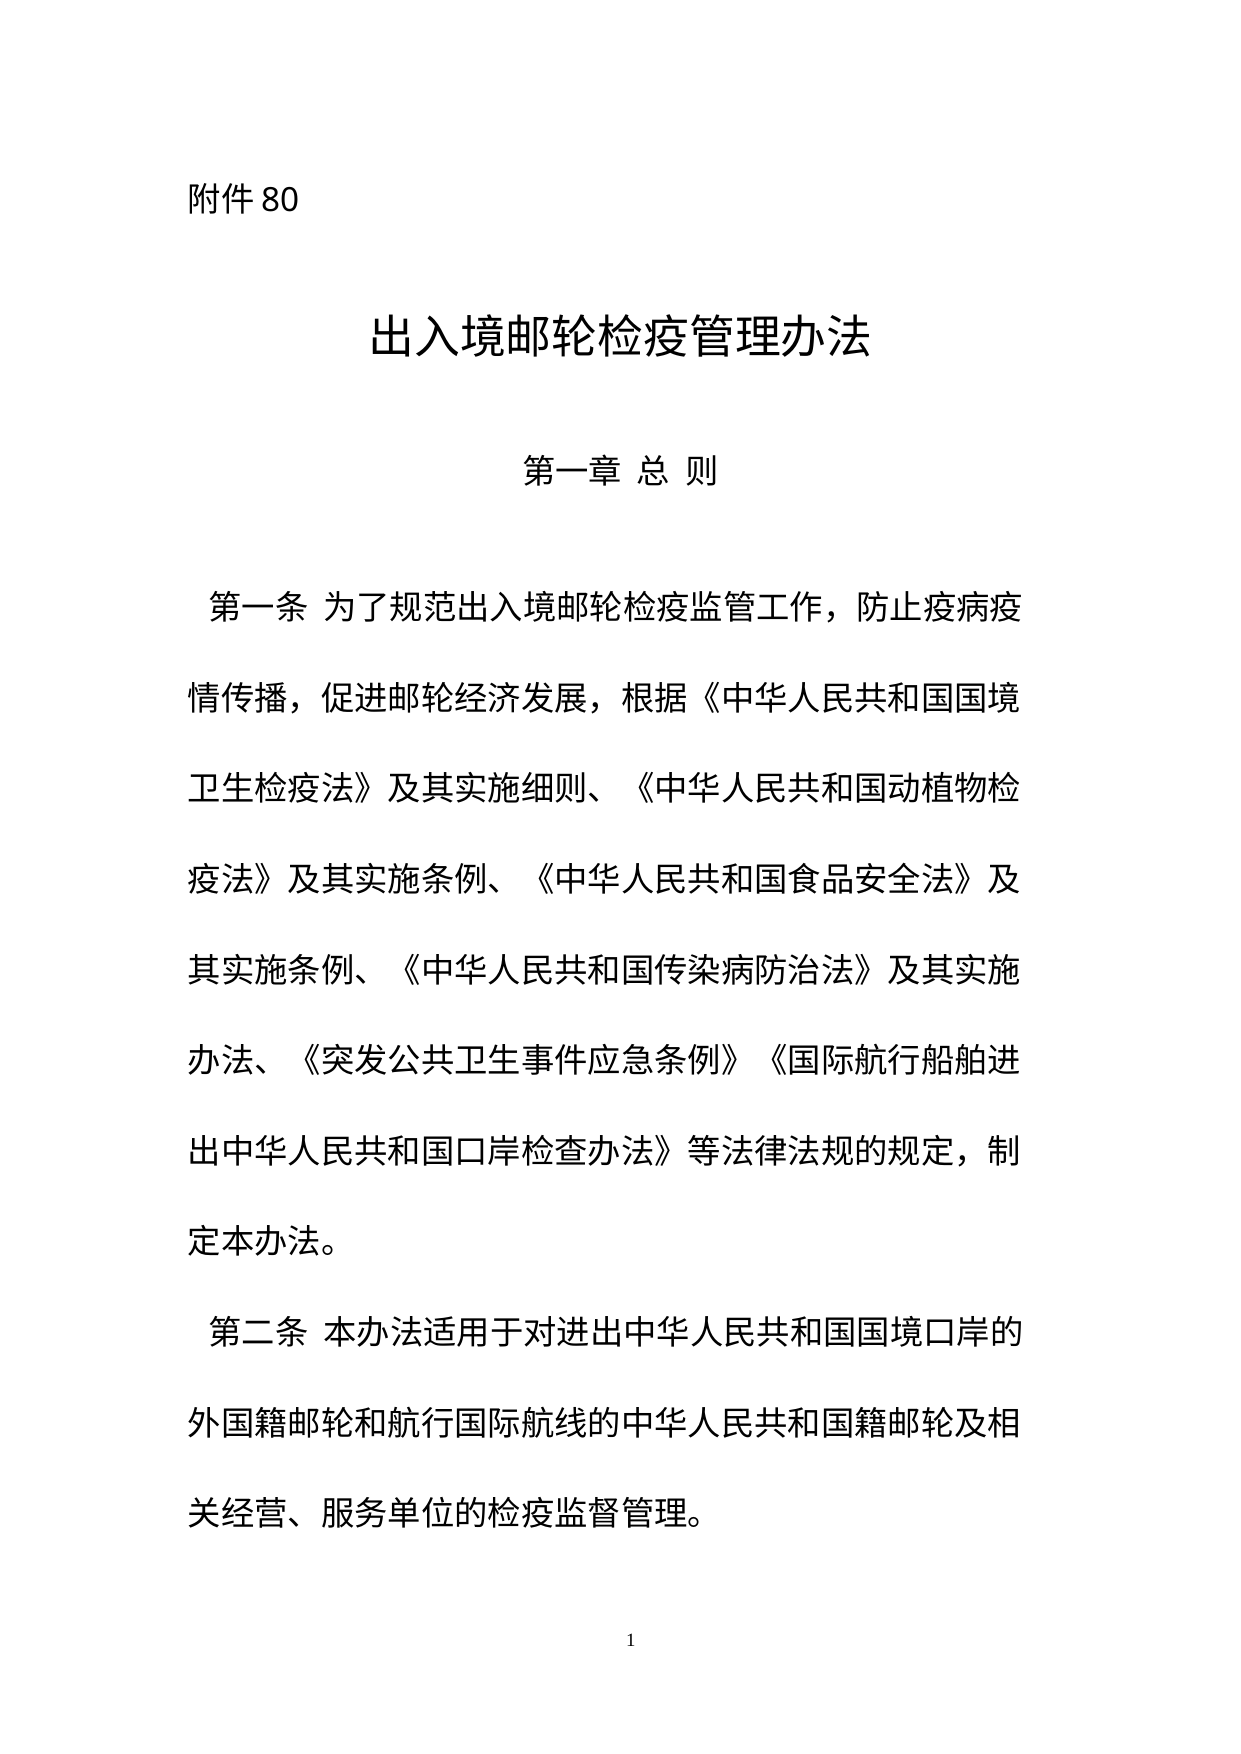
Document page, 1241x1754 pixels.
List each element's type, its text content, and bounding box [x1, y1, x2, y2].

text 第二条 本办法适用于对进出中华人民共和国国境口岸的外国籍邮轮和航行国际航线的中华人民共和国籍邮轮及相关经营、服务单位的检疫监督管理。 [187, 1285, 1053, 1557]
text 第一章 总 则 [187, 424, 1053, 514]
text 出入境邮轮检疫管理办法 [187, 288, 1053, 378]
text 第一条 为了规范出入境邮轮检疫监管工作，防止疫病疫情传播，促进邮轮经济发展，根据《中华人民共和国国境卫生检疫法》及其实施细则、《中华人民共和国动植物检疫法》及其实施条例、《中华人民共和国食品安全法》及其实施条例、《中华人民共和国传染病防治法》及其实施办法、《突发公共卫生事件应急条例》《国际航行船舶进出中华人民共和国口岸检查办法》等法律法规的规定，制定本办法。 [187, 560, 1053, 1285]
text 附件80 [187, 152, 1053, 243]
